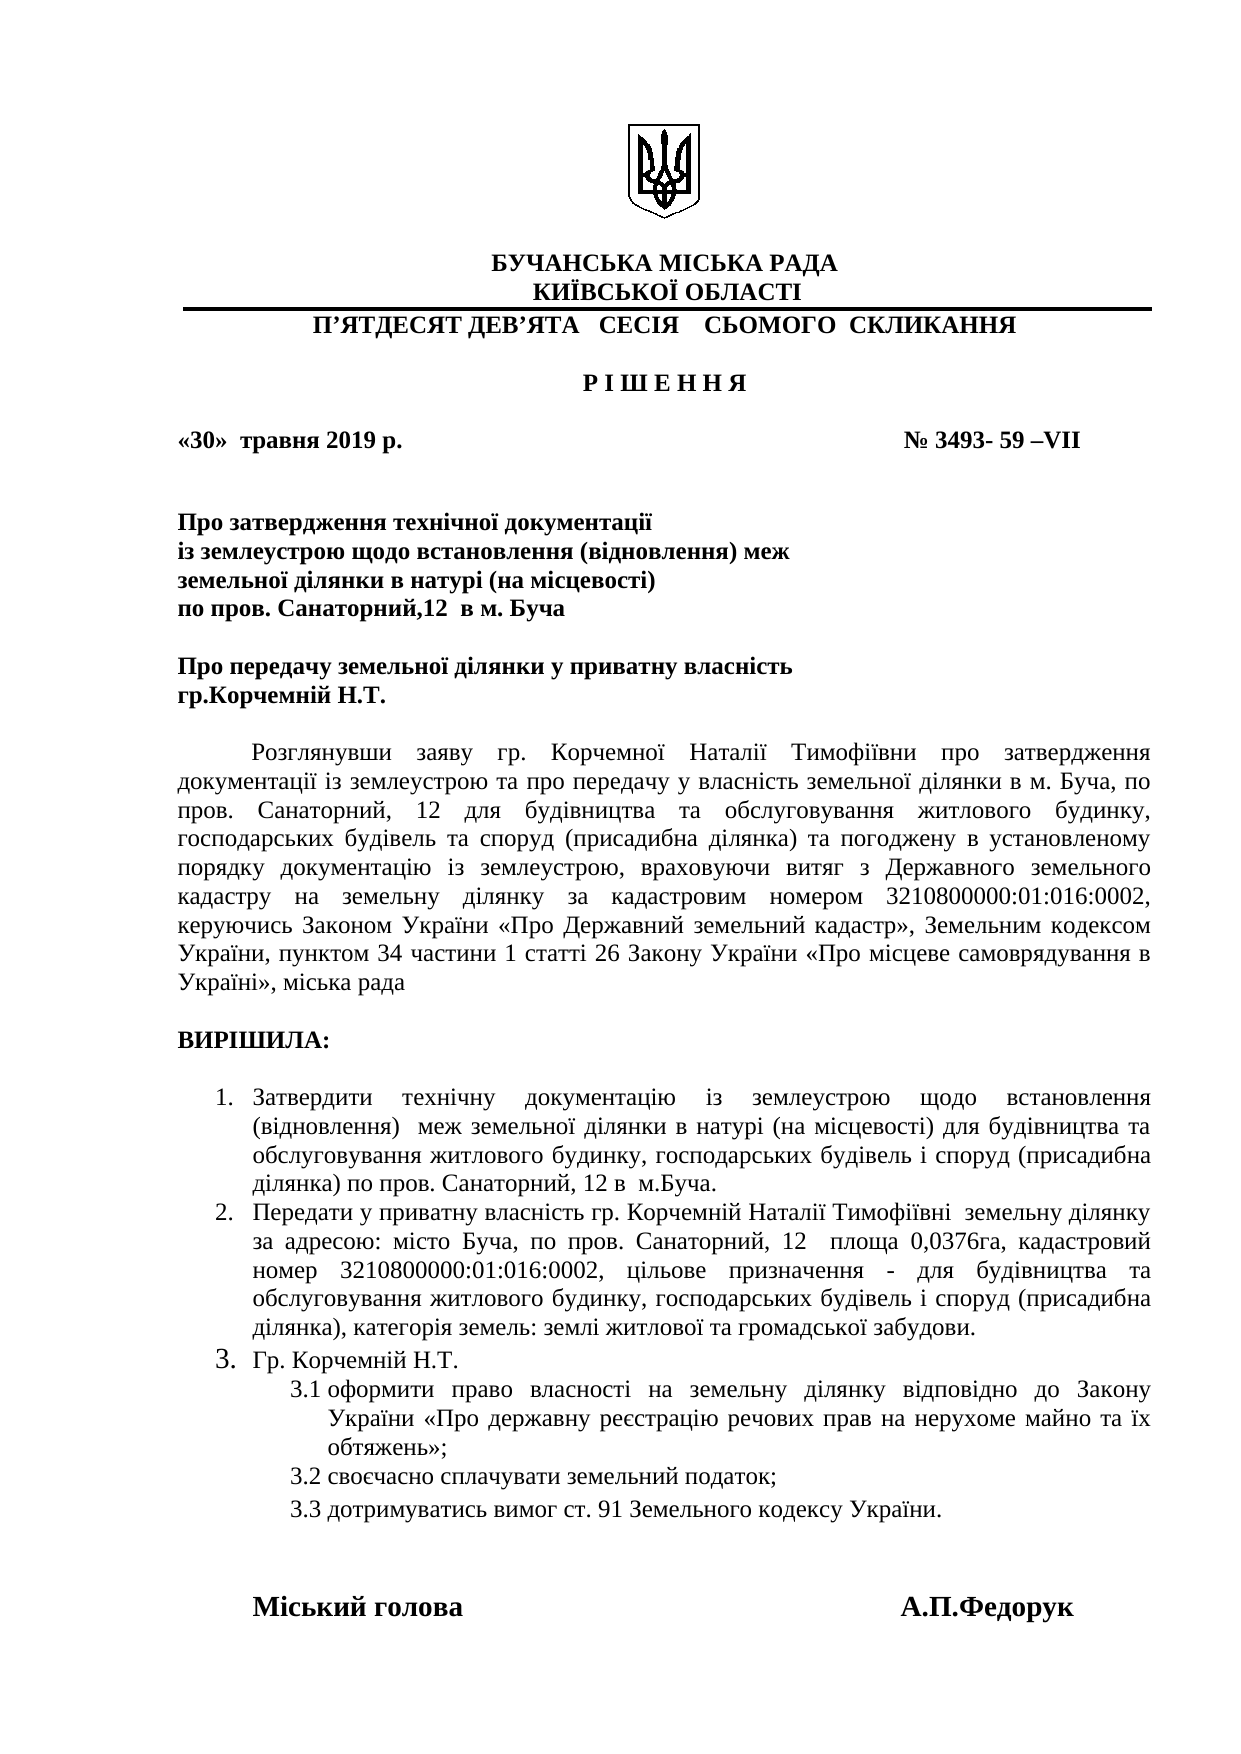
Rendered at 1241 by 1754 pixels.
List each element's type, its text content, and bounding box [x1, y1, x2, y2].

list Передати у приватну власність гр. Корчемній Наталії Тимофіївні земельну ділянку за адресою: місто Буча, по пров. Санаторний, 12 площа 0,0376га, кадастровий номер 3210800000:01:016:0002, цільове призначення - для будівництва та обслуговування житлового будинку, господарських будівель і споруд (присадибна ділянка), категорія земель: землі житлової та громадської забудови. [215, 1197, 1152, 1341]
list своєчасно сплачувати земельний податок; [290, 1461, 1152, 1489]
list Гр. Корчемній Н.Т. [215, 1341, 1152, 1374]
text П’ЯТДЕСЯТ ДЕВ’ЯТА СЕСІЯ СЬОМОГО СКЛИКАННЯ [177, 311, 1152, 339]
text «30» травня 2019 р. № 3493- 59 –VІІ [177, 426, 1152, 454]
list Затвердити технічну документацію із землеустрою щодо встановлення (відновлення) меж земельної ділянки в натурі (на місцевості) для будівництва та обслуговування житлового будинку, господарських будівель і споруд (присадибна ділянка) по пров. Санаторний, 12 в м.Буча. [215, 1082, 1152, 1197]
text земельної ділянки в натурі (на місцевості) [177, 565, 1152, 593]
text по пров. Санаторний,12 в м. Буча [177, 593, 1152, 622]
list оформити право власності на земельну ділянку відповідно до Закону України «Про державну реєстрацію речових прав на нерухоме майно та їх обтяжень»; [290, 1374, 1152, 1461]
text Міський голова А.П.Федорук [252, 1589, 1152, 1623]
text Про затвердження технічної документації [177, 507, 1152, 536]
text гр.Корчемній Н.Т. [177, 680, 1152, 708]
list дотримуватись вимог ст. 91 Земельного кодексу України. [290, 1494, 1152, 1523]
text Р І Ш Е Н Н Я [177, 368, 1152, 397]
text КИЇВСЬКОЇ ОБЛАСТІ [183, 277, 1152, 307]
text Про передачу земельної ділянки у приватну власність [177, 651, 1152, 680]
text ВИРІШИЛА: [177, 1025, 1152, 1053]
text із землеустрою щодо встановлення (відновлення) меж [177, 536, 1152, 565]
text БУЧАНСЬКА МІСЬКА РАДА [177, 248, 1152, 277]
text Розглянувши заяву гр. Корчемної Наталії Тимофіївни про затвердження документації із землеустрою та про передачу у власність земельної ділянки в м. Буча, по пров. Санаторний, 12 для будівництва та обслуговування житлового будинку, господарських будівель та споруд (присадибна ділянка) та погоджену в установленому порядку документацію із землеустрою, враховуючи витяг з Державного земельного кадастру на земельну ділянку за кадастровим номером 3210800000:01:016:0002, керуючись Законом України «Про Державний земельний кадастр», Земельним кодексом України, пунктом 34 частини 1 статті 26 Закону України «Про місцеве самоврядування в Україні», міська рада [177, 737, 1152, 996]
